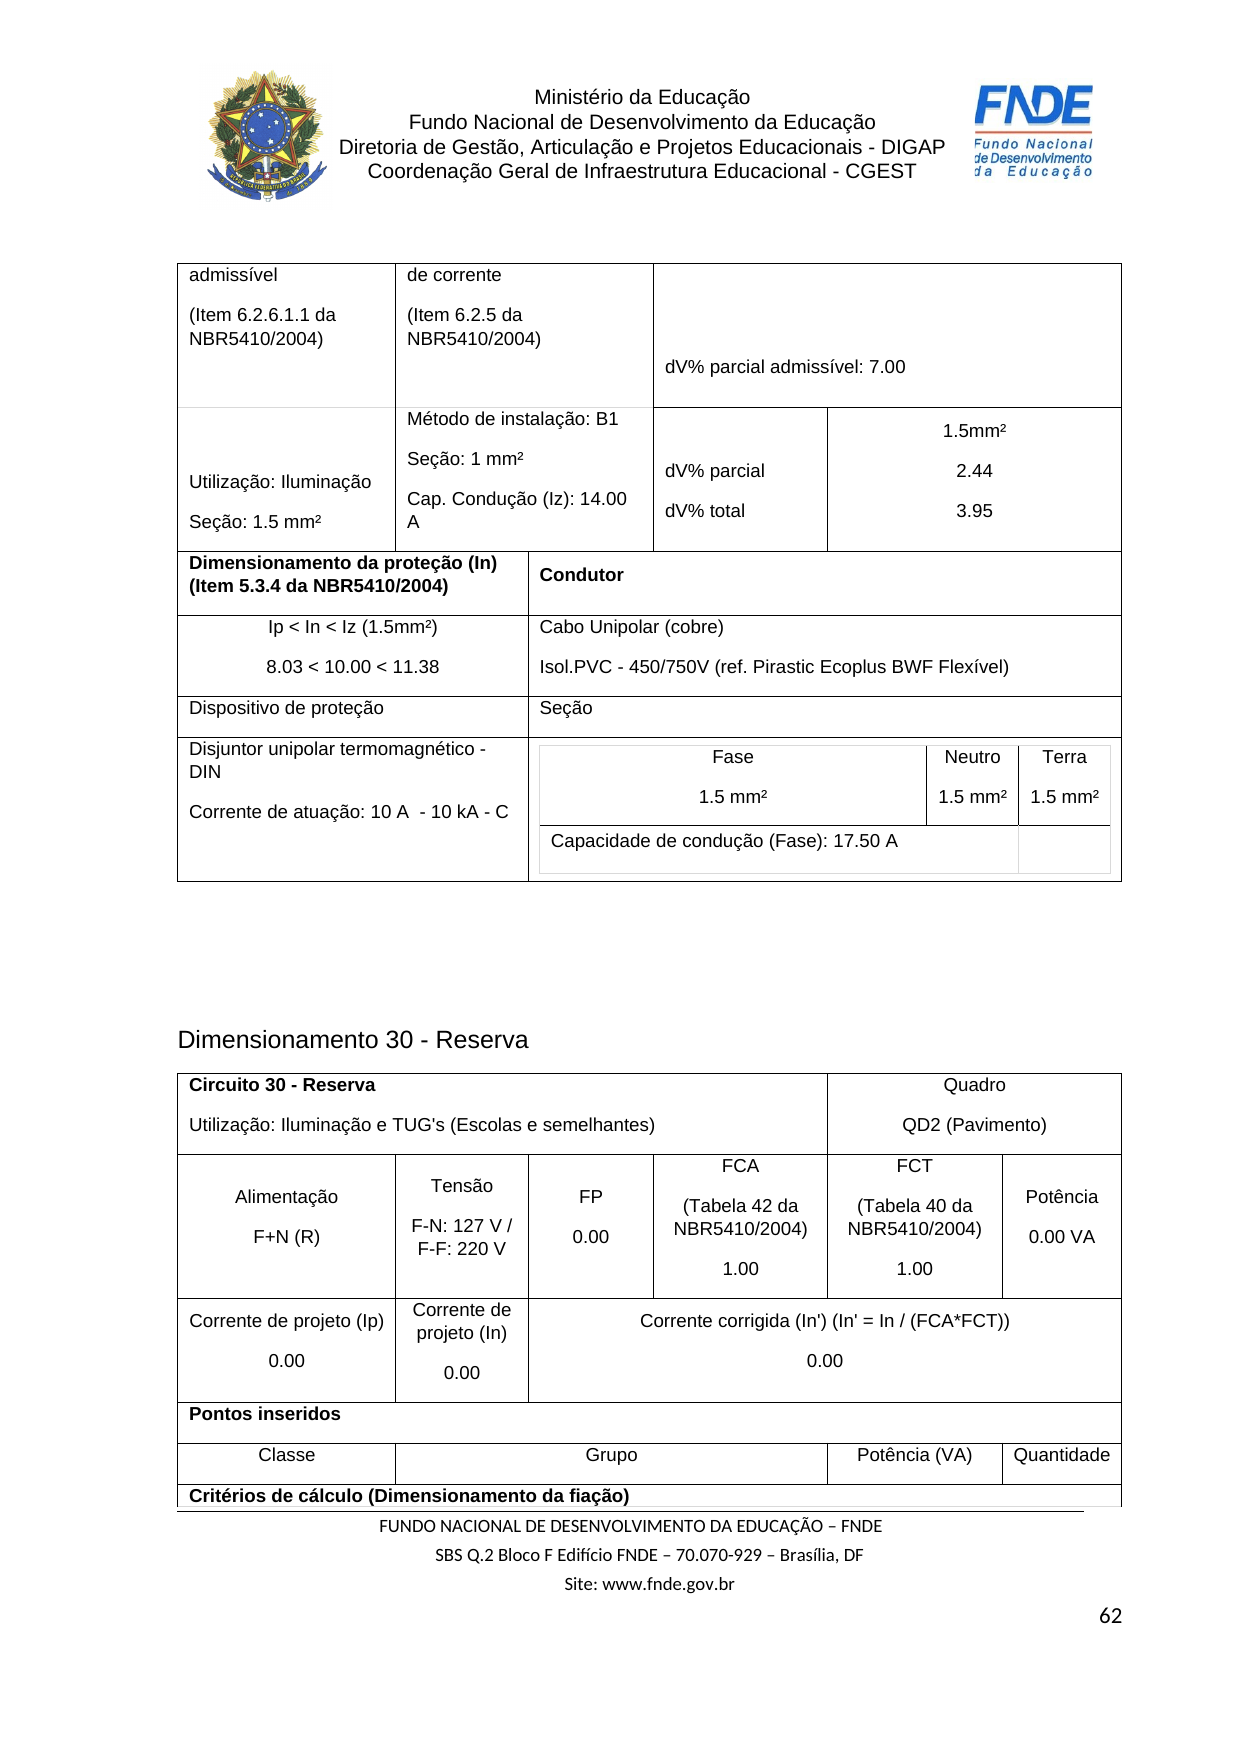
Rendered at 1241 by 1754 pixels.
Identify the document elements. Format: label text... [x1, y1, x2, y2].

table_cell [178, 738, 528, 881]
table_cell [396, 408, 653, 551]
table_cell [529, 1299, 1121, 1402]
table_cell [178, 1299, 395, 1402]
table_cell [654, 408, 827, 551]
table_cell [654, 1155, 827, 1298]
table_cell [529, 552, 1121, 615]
picture [198, 63, 333, 210]
picture [974, 78, 1093, 183]
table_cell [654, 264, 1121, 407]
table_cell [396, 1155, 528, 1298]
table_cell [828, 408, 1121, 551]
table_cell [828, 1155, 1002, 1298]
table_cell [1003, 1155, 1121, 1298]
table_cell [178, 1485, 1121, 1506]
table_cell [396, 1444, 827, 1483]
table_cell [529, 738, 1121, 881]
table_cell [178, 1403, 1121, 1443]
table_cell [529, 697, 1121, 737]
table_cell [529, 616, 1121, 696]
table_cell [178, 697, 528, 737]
text Dimensionamento 30 - Reserva [177, 1025, 1122, 1054]
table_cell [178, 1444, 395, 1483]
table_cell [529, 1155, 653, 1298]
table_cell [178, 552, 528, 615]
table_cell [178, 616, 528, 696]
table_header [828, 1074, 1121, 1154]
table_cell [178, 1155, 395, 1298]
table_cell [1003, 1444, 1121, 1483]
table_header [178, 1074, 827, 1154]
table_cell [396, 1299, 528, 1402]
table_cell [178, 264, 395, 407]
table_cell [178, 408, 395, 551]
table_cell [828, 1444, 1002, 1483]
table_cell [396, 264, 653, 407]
